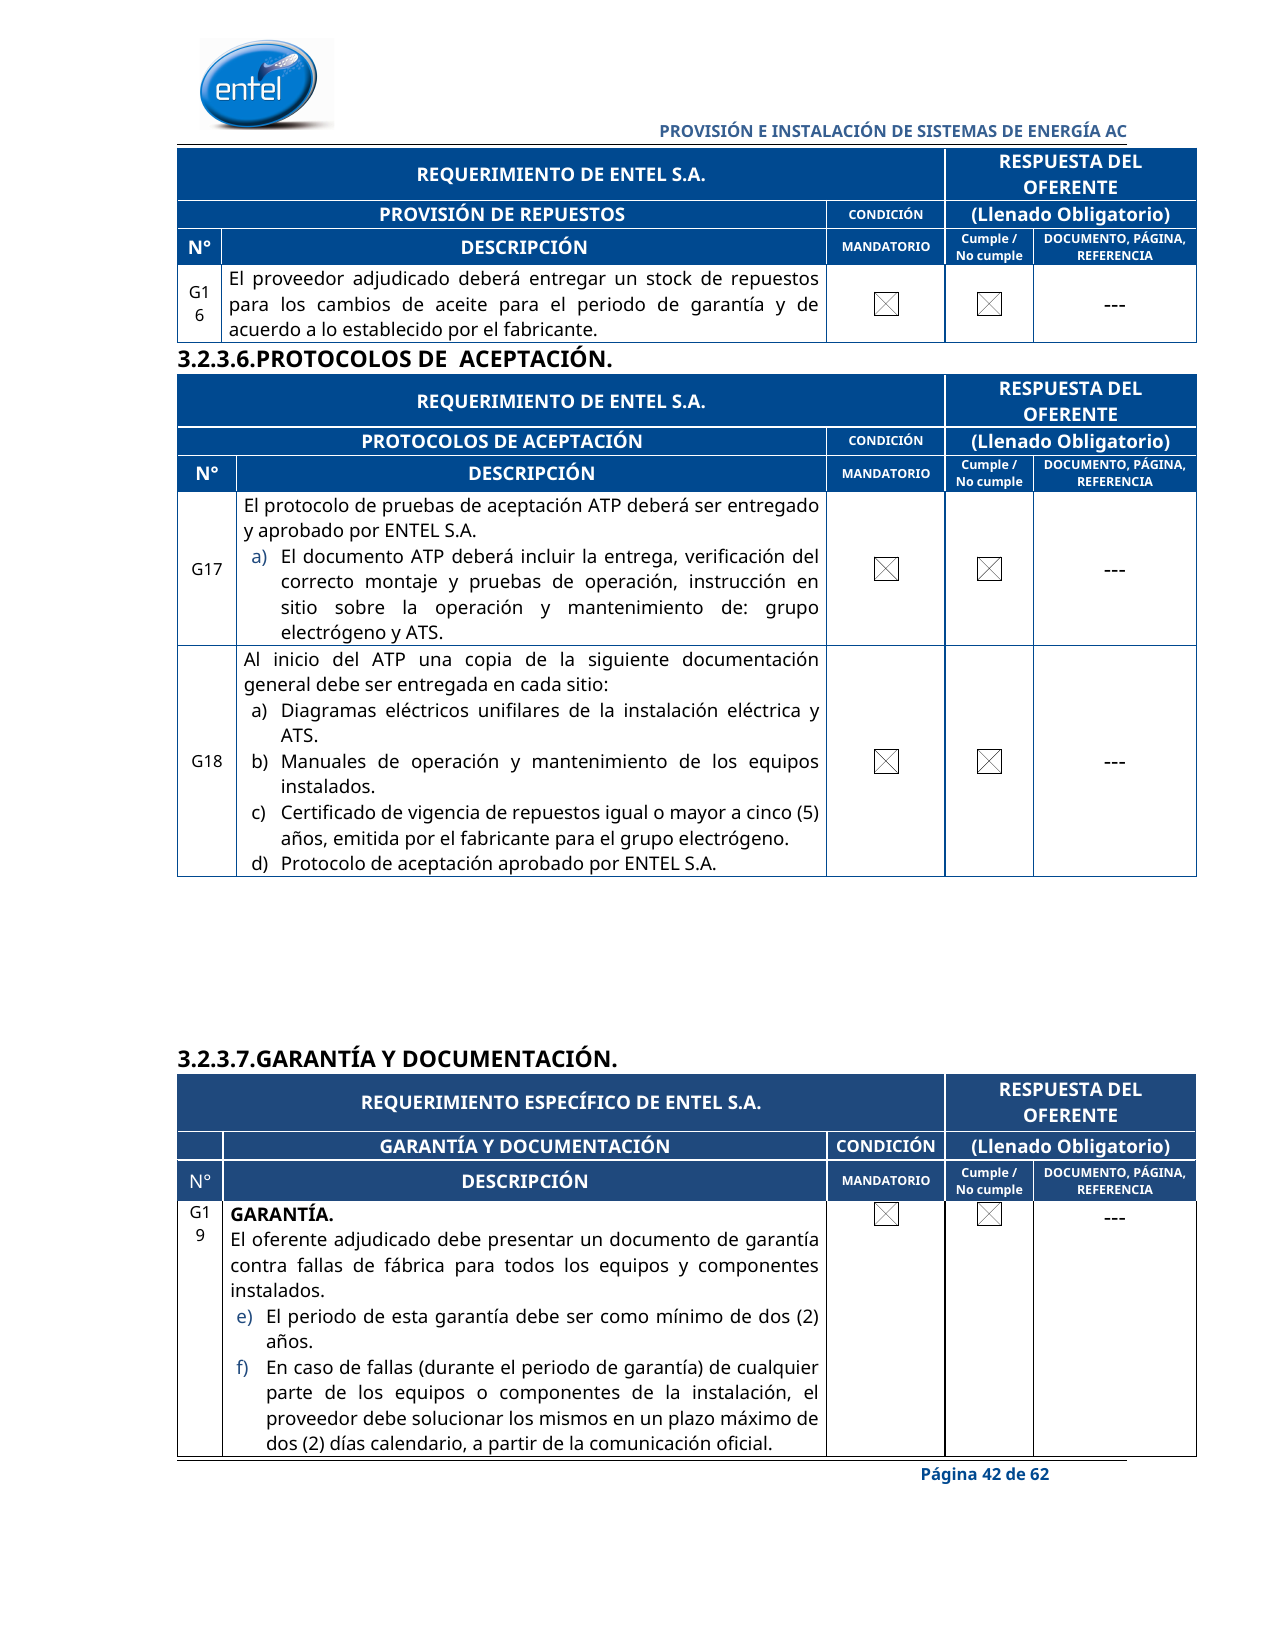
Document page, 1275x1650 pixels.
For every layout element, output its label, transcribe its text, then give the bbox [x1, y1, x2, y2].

table_cell N° [178, 456, 236, 491]
table_cell DOCUMENTO, PÁGINA, REFERENCIA [1034, 229, 1196, 264]
table_cell N° [178, 229, 221, 264]
table_cell [827, 646, 944, 876]
table_header REQUERIMIENTO DE ENTEL S.A. [178, 375, 944, 426]
table_cell G17 [178, 492, 236, 645]
table_cell CONDICIÓN [827, 428, 944, 455]
table_cell DESCRIPCIÓN [237, 456, 826, 491]
table_cell [946, 492, 1033, 645]
table_cell G19 [178, 1201, 222, 1456]
table_cell PROVISIÓN DE REPUESTOS [178, 201, 826, 228]
table_header RESPUESTA DEL OFERENTE [946, 375, 1196, 426]
table_cell PROTOCOLOS DE ACEPTACIÓN [178, 428, 826, 455]
table_cell DOCUMENTO, PÁGINA, REFERENCIA [1034, 1160, 1196, 1201]
table_cell El protocolo de pruebas de aceptación ATP deberá ser entregado y aprobado por ENTEL S.A. El documento ATP deberá incluir la entrega, verificación del correcto montaje y pruebas de operación, instrucción en sitio sobre la operación y mantenimiento de: grupo electrógeno y ATS. [237, 492, 826, 645]
table_cell CONDICIÓN [828, 1132, 944, 1159]
table_cell (Llenado Obligatorio) [946, 201, 1196, 228]
table_cell DESCRIPCIÓN [224, 1161, 826, 1201]
table_cell Cumple / No cumple [946, 456, 1033, 491]
table_cell --- [1034, 492, 1196, 645]
table_cell (Llenado Obligatorio) [946, 428, 1196, 455]
table_cell CONDICIÓN [827, 201, 944, 228]
table_cell [827, 492, 944, 645]
table_cell GARANTÍA Y DOCUMENTACIÓN [224, 1132, 826, 1159]
text 3.2.3.7.GARANTÍA Y DOCUMENTACIÓN. [177, 1043, 1127, 1074]
table_cell G16 [178, 265, 221, 342]
text 3.2.3.6.PROTOCOLOS DE ACEPTACIÓN. [177, 343, 1127, 374]
table_cell MANDATORIO [827, 229, 944, 264]
table_cell [946, 1201, 1033, 1456]
table_cell El proveedor adjudicado deberá entregar un stock de repuestos para los cambios de aceite para el periodo de garantía y de acuerdo a lo establecido por el fabricante. [222, 265, 826, 342]
table_cell N° [177, 1160, 222, 1201]
table_cell (Llenado Obligatorio) [946, 1131, 1196, 1159]
table_cell Cumple / No cumple [946, 1161, 1033, 1201]
table_header REQUERIMIENTO ESPECÍFICO DE ENTEL S.A. [177, 1074, 944, 1131]
table_cell MANDATORIO [827, 456, 944, 491]
table_cell --- [1034, 265, 1196, 342]
table_cell Al inicio del ATP una copia de la siguiente documentación general debe ser entregada en cada sitio: Diagramas eléctricos unifilares de la instalación eléctrica y ATS. Manuales de operación y mantenimiento de los equipos instalados. Certificado de vigencia de repuestos igual o mayor a cinco (5) años, emitida por el fabricante para el grupo electrógeno. Protocolo de aceptación aprobado por ENTEL S.A. [237, 646, 826, 876]
table_cell G18 [178, 646, 236, 876]
table_cell DOCUMENTO, PÁGINA, REFERENCIA [1034, 456, 1196, 491]
table_cell --- [1034, 646, 1196, 876]
table_cell MANDATORIO [828, 1161, 944, 1201]
table_cell [827, 1201, 944, 1456]
table_cell [946, 646, 1033, 876]
table_cell DESCRIPCIÓN [222, 229, 826, 264]
picture [199, 38, 335, 130]
table_header RESPUESTA DEL OFERENTE [946, 149, 1196, 200]
table_header REQUERIMIENTO DE ENTEL S.A. [178, 149, 944, 200]
table_cell [177, 1131, 222, 1159]
table_header RESPUESTA DEL OFERENTE [946, 1074, 1196, 1131]
table_cell Cumple / No cumple [946, 229, 1033, 264]
table_cell [946, 265, 1033, 342]
table_cell [827, 265, 944, 342]
table_cell --- [1034, 1201, 1196, 1456]
